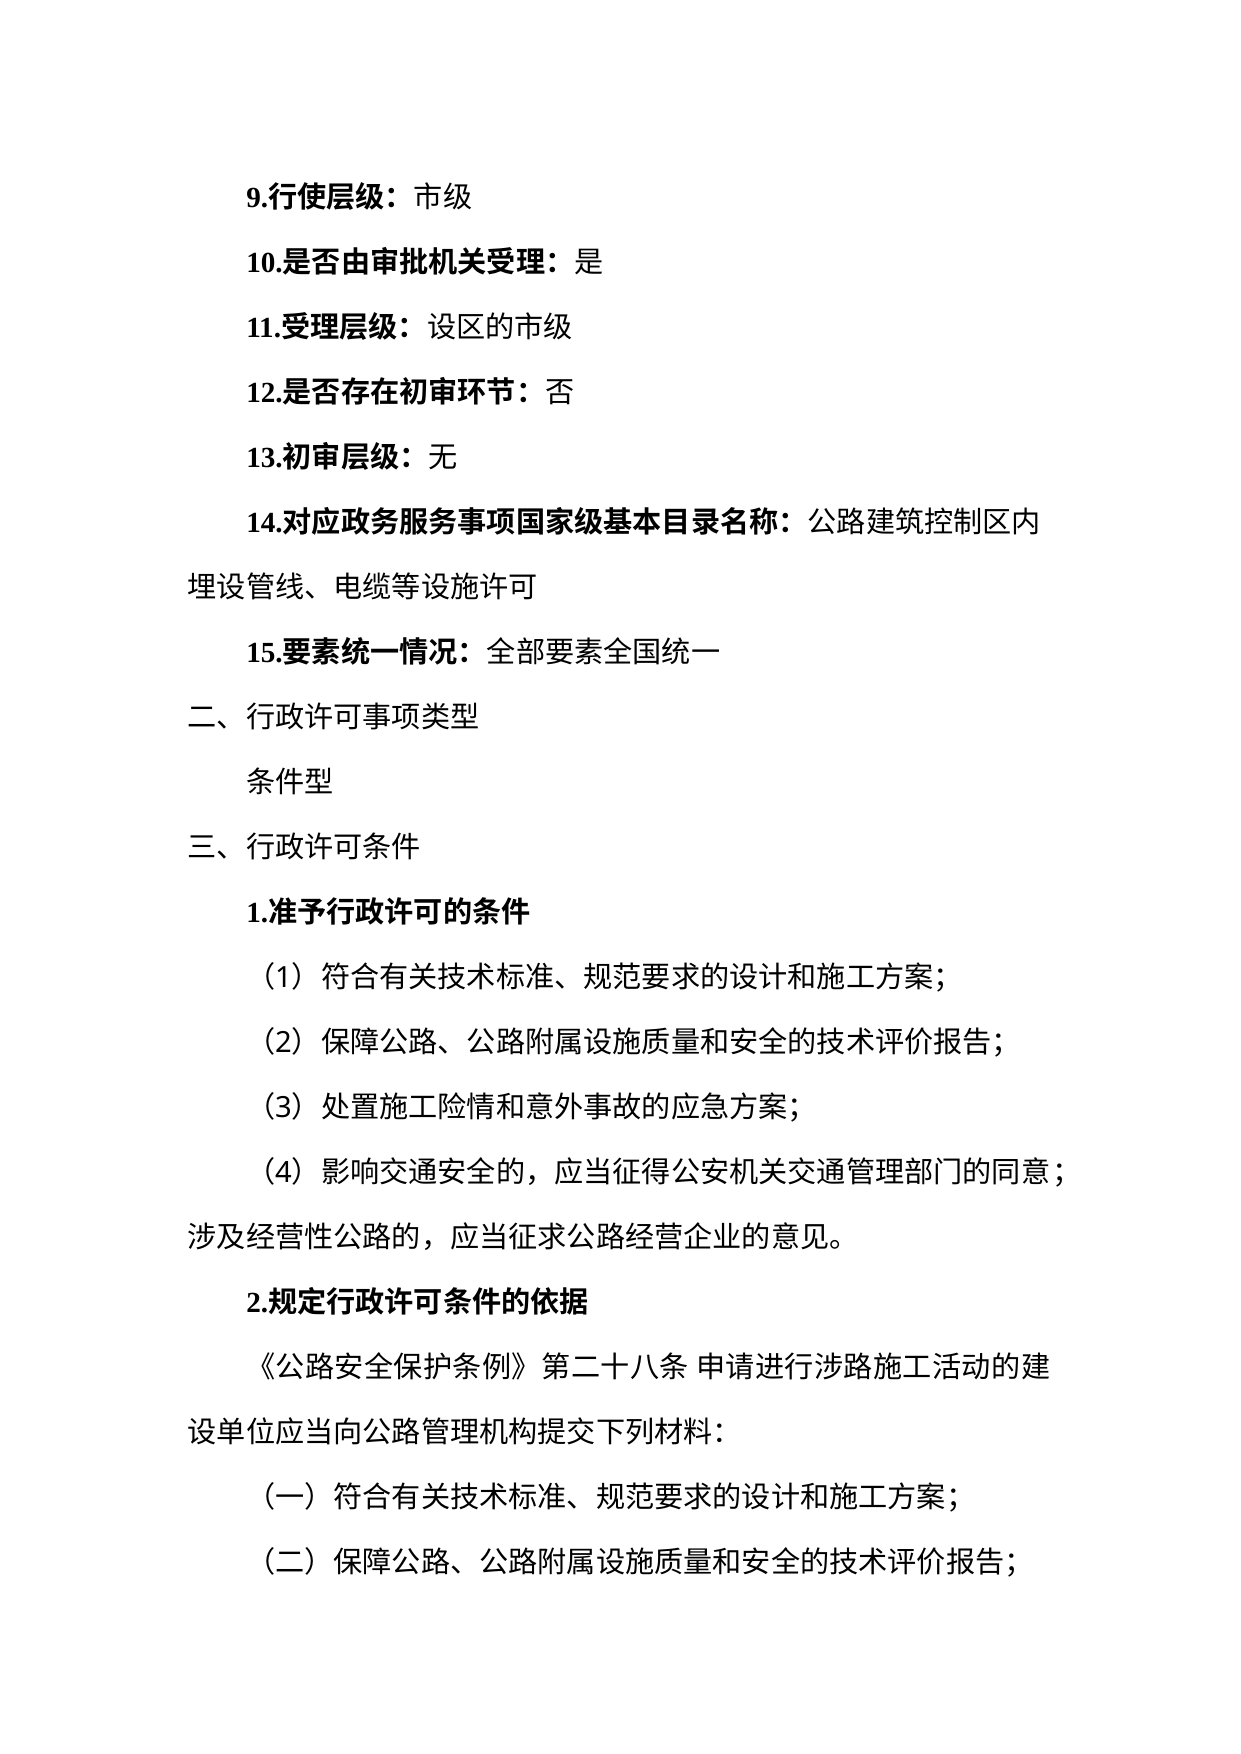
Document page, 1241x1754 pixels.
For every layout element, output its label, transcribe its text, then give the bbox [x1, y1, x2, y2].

text 2.规定行政许可条件的依据 [187, 1267, 1053, 1332]
text 《公路安全保护条例》第二十八条 申请进行涉路施工活动的建设单位应当向公路管理机构提交下列材料： [187, 1332, 1053, 1462]
text 9.行使层级：市级 [187, 162, 1053, 227]
text （2）保障公路、公路附属设施质量和安全的技术评价报告； [187, 1007, 1053, 1072]
text 12.是否存在初审环节：否 [187, 357, 1053, 422]
text 15.要素统一情况：全部要素全国统一 [187, 617, 1053, 682]
text （4）影响交通安全的，应当征得公安机关交通管理部门的同意；涉及经营性公路的，应当征求公路经营企业的意见。 [187, 1137, 1053, 1267]
text （一）符合有关技术标准、规范要求的设计和施工方案； [187, 1462, 1053, 1527]
text 13.初审层级：无 [187, 422, 1053, 487]
text （1）符合有关技术标准、规范要求的设计和施工方案； [187, 942, 1053, 1007]
text （二）保障公路、公路附属设施质量和安全的技术评价报告； [187, 1527, 1053, 1592]
text 10.是否由审批机关受理：是 [187, 227, 1053, 292]
text 条件型 [187, 747, 1053, 812]
text 11.受理层级：设区的市级 [187, 292, 1053, 357]
text （3）处置施工险情和意外事故的应急方案； [187, 1072, 1053, 1137]
text 1.准予行政许可的条件 [187, 877, 1053, 942]
text 二、行政许可事项类型 [187, 682, 1053, 747]
text 14.对应政务服务事项国家级基本目录名称：公路建筑控制区内埋设管线、电缆等设施许可 [187, 487, 1053, 617]
text 三、行政许可条件 [187, 812, 1053, 877]
